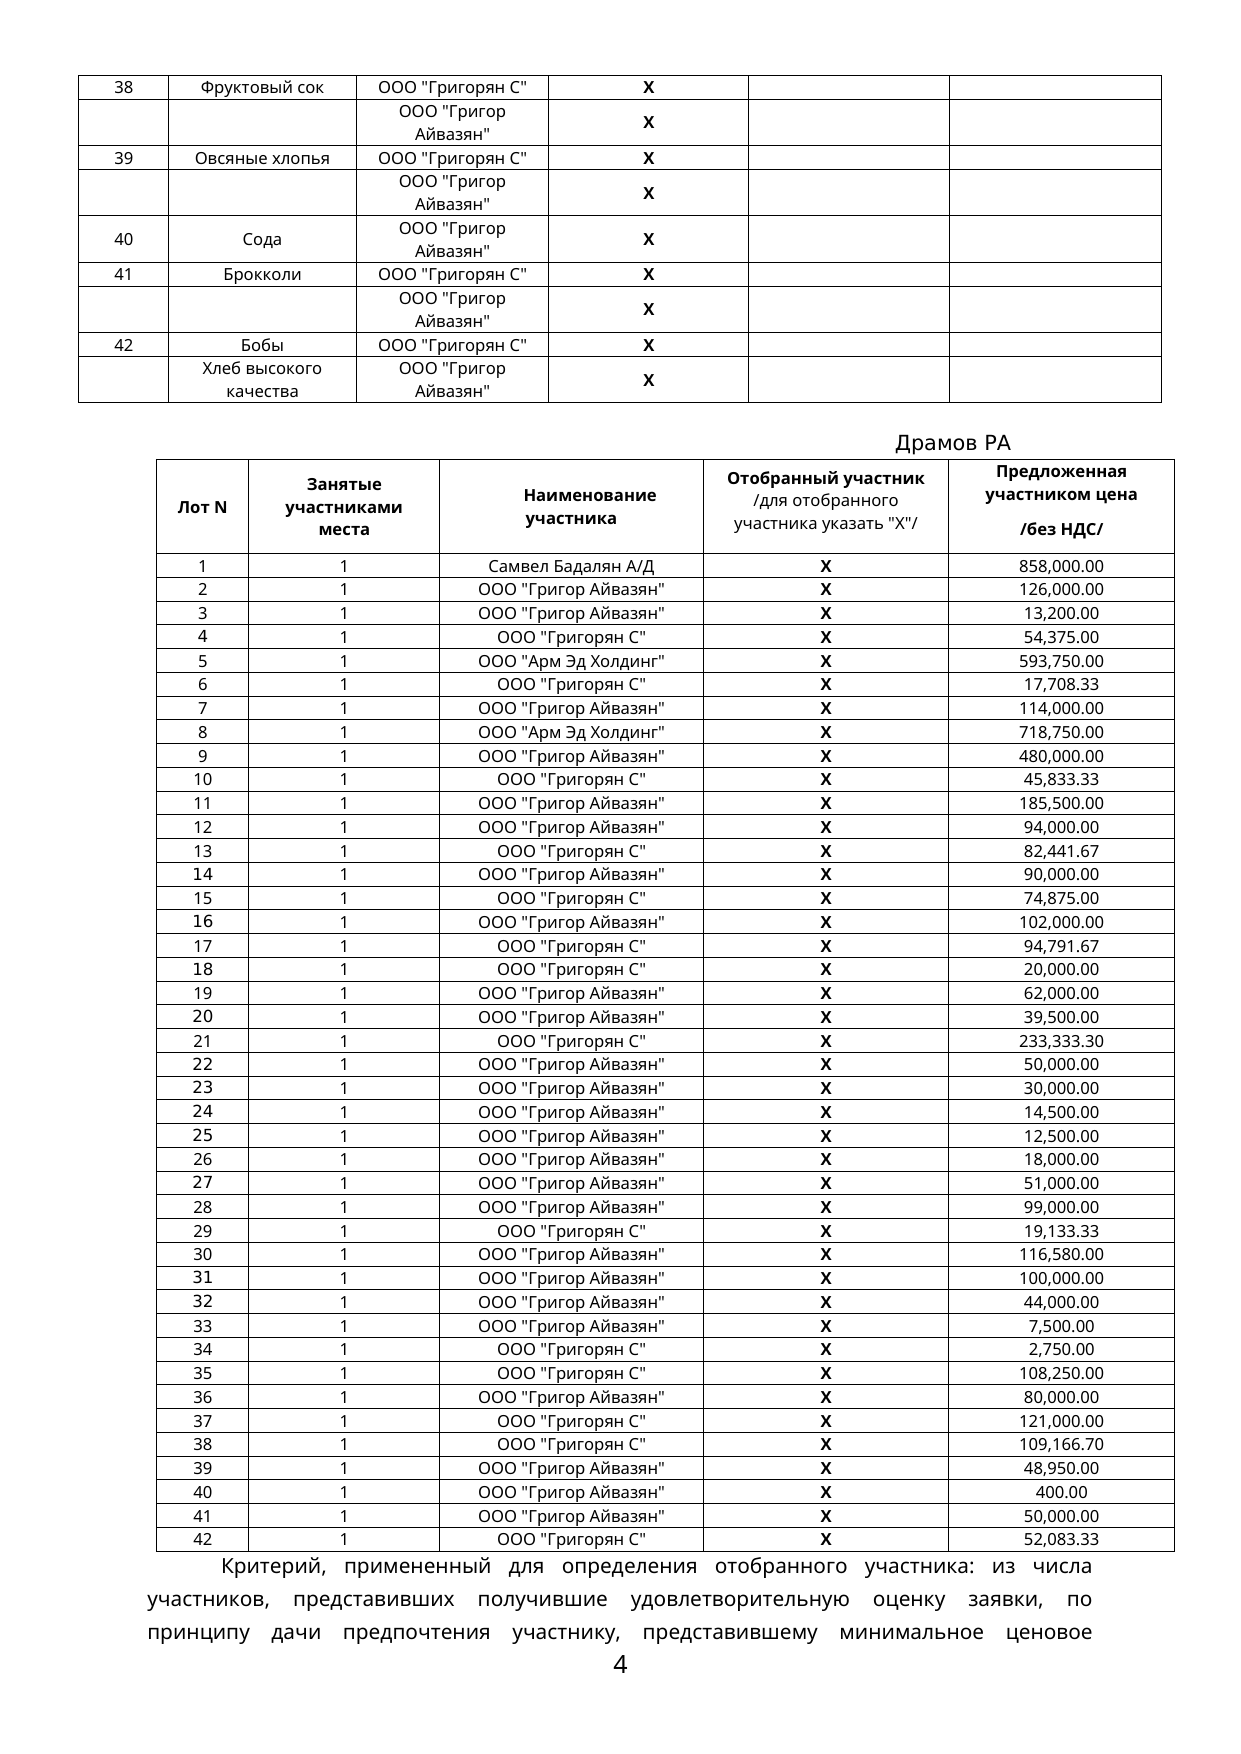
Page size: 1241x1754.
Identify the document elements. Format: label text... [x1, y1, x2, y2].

table_cell 29 [157, 1219, 248, 1242]
table_cell 36 [157, 1385, 248, 1408]
table_cell 1 [249, 768, 439, 791]
table_cell 1 [249, 1409, 439, 1432]
table_cell ООО "Григор Айвазян" [440, 1243, 703, 1266]
table_cell ООО "Григор Айвазян" [357, 287, 548, 332]
table_cell 1 [249, 815, 439, 838]
table_cell 23 [157, 1077, 248, 1099]
table_cell 94,791.67 [949, 934, 1174, 957]
table_cell 1 [249, 1243, 439, 1266]
table_cell 1 [249, 1148, 439, 1171]
table_cell [79, 357, 168, 402]
table_cell ООО "Григорян С" [357, 146, 548, 169]
table_cell ООО "Григор Айвазян" [440, 1195, 703, 1218]
table_cell ООО "Григор Айвазян" [357, 216, 548, 262]
table_cell [749, 76, 949, 99]
table_cell 858,000.00 [949, 554, 1174, 577]
table_cell 10 [157, 768, 248, 791]
table_cell ООО "Григор Айвазян" [440, 1457, 703, 1479]
table_cell [79, 287, 168, 332]
table_cell X [704, 982, 948, 1004]
table_cell 14 [157, 863, 248, 886]
table_cell [749, 216, 949, 262]
table_cell 13 [157, 839, 248, 862]
table_cell ООО "Григорян С" [440, 1338, 703, 1361]
table_cell X [704, 1457, 948, 1479]
table_cell 185,500.00 [949, 792, 1174, 814]
table_cell 42 [157, 1528, 248, 1551]
table_cell [950, 357, 1161, 402]
table_cell X [704, 1148, 948, 1171]
table_cell 34 [157, 1338, 248, 1361]
table_cell 62,000.00 [949, 982, 1174, 1004]
table_cell 1 [249, 982, 439, 1004]
table_cell X [549, 216, 748, 262]
table_cell 99,000.00 [949, 1195, 1174, 1218]
table_cell 1 [249, 1267, 439, 1289]
table_cell ООО "Григорян С" [440, 768, 703, 791]
table_cell X [704, 958, 948, 981]
table_cell 40 [157, 1480, 248, 1503]
table_cell 30,000.00 [949, 1077, 1174, 1099]
table_cell 22 [157, 1053, 248, 1076]
table_cell X [704, 792, 948, 814]
table_cell X [704, 1195, 948, 1218]
table_cell 50,000.00 [949, 1053, 1174, 1076]
table_cell 1 [249, 1314, 439, 1337]
table_cell 1 [249, 792, 439, 814]
table_cell ООО "Григор Айвазян" [440, 1077, 703, 1099]
table_cell ООО "Григорян С" [440, 887, 703, 909]
table_cell 12,500.00 [949, 1124, 1174, 1147]
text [147, 1552, 1093, 1645]
table_cell [749, 357, 949, 402]
table_header Предложенная участником цена /без НДС/ [949, 460, 1174, 553]
table_cell ООО "Григор Айвазян" [440, 1100, 703, 1123]
table_cell X [704, 1267, 948, 1289]
table_cell 1 [249, 602, 439, 624]
table_cell ООО "Григор Айвазян" [440, 910, 703, 933]
table_cell 82,441.67 [949, 839, 1174, 862]
table_cell 48,950.00 [949, 1457, 1174, 1479]
table_cell ООО "Григорян С" [440, 673, 703, 696]
table_cell [749, 146, 949, 169]
table_cell ООО "Григорян С" [440, 625, 703, 648]
table_cell ООО "Григор Айвазян" [440, 697, 703, 719]
table_cell Бобы [169, 333, 356, 356]
text Драмов РА [147, 431, 1011, 455]
table_cell 28 [157, 1195, 248, 1218]
table_cell 1 [249, 958, 439, 981]
table_cell 35 [157, 1362, 248, 1384]
table_cell 5 [157, 649, 248, 672]
table_header Отобранный участник /для отобранного участника указать "X"/ [704, 460, 948, 553]
table_cell 1 [249, 1195, 439, 1218]
table_cell ООО "Григор Айвазян" [440, 792, 703, 814]
table_cell 1 [249, 1077, 439, 1099]
table_cell ООО "Григорян С" [440, 1362, 703, 1384]
table_cell 30 [157, 1243, 248, 1266]
table_cell 18 [157, 958, 248, 981]
table_cell 1 [249, 1219, 439, 1242]
table_cell 1 [249, 910, 439, 933]
table_cell ООО "Григор Айвазян" [357, 357, 548, 402]
table_cell 108,250.00 [949, 1362, 1174, 1384]
table_cell X [704, 578, 948, 601]
table_cell ООО "Григор Айвазян" [440, 1480, 703, 1503]
table_cell ООО "Григор Айвазян" [440, 1267, 703, 1289]
table_cell X [549, 333, 748, 356]
table_cell [950, 146, 1161, 169]
table_cell [950, 216, 1161, 262]
table_cell X [704, 1100, 948, 1123]
table_cell 16 [157, 910, 248, 933]
table_cell 24 [157, 1100, 248, 1123]
table_cell ООО "Григорян С" [357, 333, 548, 356]
table_cell [950, 100, 1161, 145]
table_cell 1 [249, 554, 439, 577]
table_cell 1 [249, 1124, 439, 1147]
table_cell ООО "Григорян С" [440, 958, 703, 981]
table_header Лот N [157, 460, 248, 553]
table_cell 50,000.00 [949, 1504, 1174, 1527]
table_cell X [704, 1029, 948, 1052]
table_cell X [704, 910, 948, 933]
table_cell 116,580.00 [949, 1243, 1174, 1266]
table_cell ООО "Григорян С" [440, 934, 703, 957]
table_cell 1 [249, 1290, 439, 1313]
table_cell ООО "Григор Айвазян" [440, 1005, 703, 1028]
table_cell X [704, 1385, 948, 1408]
table_cell 21 [157, 1029, 248, 1052]
table_cell X [549, 146, 748, 169]
table_cell 1 [249, 1457, 439, 1479]
table_cell [950, 287, 1161, 332]
table_cell 18,000.00 [949, 1148, 1174, 1171]
table_cell [749, 333, 949, 356]
table_header Занятые участниками места [249, 460, 439, 553]
table_cell 1 [249, 744, 439, 767]
table_cell X [704, 1409, 948, 1432]
table_cell X [704, 887, 948, 909]
table_cell X [704, 554, 948, 577]
table_cell X [704, 1480, 948, 1503]
table_cell X [704, 744, 948, 767]
table_cell 1 [249, 863, 439, 886]
table_cell 51,000.00 [949, 1172, 1174, 1194]
table_cell X [549, 287, 748, 332]
table_cell 1 [249, 1100, 439, 1123]
table_cell 1 [249, 625, 439, 648]
table_cell 1 [249, 839, 439, 862]
table_cell 25 [157, 1124, 248, 1147]
table_cell [749, 287, 949, 332]
table_cell 39,500.00 [949, 1005, 1174, 1028]
table_cell 2 [157, 578, 248, 601]
table_cell 39 [157, 1457, 248, 1479]
table_cell 14,500.00 [949, 1100, 1174, 1123]
table_cell 20,000.00 [949, 958, 1174, 981]
table_cell 480,000.00 [949, 744, 1174, 767]
table_cell 8 [157, 720, 248, 743]
table_cell 12 [157, 815, 248, 838]
table_cell [79, 100, 168, 145]
table_cell 94,000.00 [949, 815, 1174, 838]
table_cell 1 [249, 1433, 439, 1456]
table_cell X [549, 170, 748, 215]
table_cell X [704, 1314, 948, 1337]
table_cell 13,200.00 [949, 602, 1174, 624]
table_cell ООО "Григор Айвазян" [440, 1314, 703, 1337]
table_cell X [704, 1362, 948, 1384]
table_cell 27 [157, 1172, 248, 1194]
table_cell 1 [249, 578, 439, 601]
table_cell X [704, 863, 948, 886]
table_cell ООО "Григор Айвазян" [440, 1385, 703, 1408]
table_cell 26 [157, 1148, 248, 1171]
table_header Наименование участника [440, 460, 703, 553]
table_cell [749, 170, 949, 215]
table_cell 17 [157, 934, 248, 957]
table_cell 38 [79, 76, 168, 99]
table_cell 38 [157, 1433, 248, 1456]
table_cell X [704, 649, 948, 672]
table_cell X [704, 1172, 948, 1194]
table_cell Сода [169, 216, 356, 262]
table_cell [950, 170, 1161, 215]
table_cell 109,166.70 [949, 1433, 1174, 1456]
table_cell 39 [79, 146, 168, 169]
table_cell 80,000.00 [949, 1385, 1174, 1408]
table_cell [950, 76, 1161, 99]
table_cell 114,000.00 [949, 697, 1174, 719]
table_cell X [704, 768, 948, 791]
table_cell X [704, 1005, 948, 1028]
table_cell [169, 287, 356, 332]
table_cell X [704, 1433, 948, 1456]
table_cell X [704, 1338, 948, 1361]
table_cell ООО "Григор Айвазян" [440, 863, 703, 886]
table_cell 19 [157, 982, 248, 1004]
table_cell 9 [157, 744, 248, 767]
table_cell 54,375.00 [949, 625, 1174, 648]
table_cell 17,708.33 [949, 673, 1174, 696]
table_cell ООО "Григор Айвазян" [440, 744, 703, 767]
table_cell ООО "Григорян С" [440, 839, 703, 862]
table_cell 32 [157, 1290, 248, 1313]
table_cell [169, 100, 356, 145]
table_cell ООО "Григор Айвазян" [440, 1504, 703, 1527]
table_cell 37 [157, 1409, 248, 1432]
table_cell 102,000.00 [949, 910, 1174, 933]
table_cell X [704, 934, 948, 957]
table_cell ООО "Григорян С" [440, 1029, 703, 1052]
table_cell Самвел Бадалян А/Д [440, 554, 703, 577]
table_cell 3 [157, 602, 248, 624]
table_cell 2,750.00 [949, 1338, 1174, 1361]
table_cell 233,333.30 [949, 1029, 1174, 1052]
table_cell 44,000.00 [949, 1290, 1174, 1313]
table_cell X [704, 1077, 948, 1099]
table_cell 1 [249, 720, 439, 743]
table_cell X [704, 815, 948, 838]
table_cell X [704, 697, 948, 719]
table_cell 1 [249, 673, 439, 696]
table_cell 41 [157, 1504, 248, 1527]
table_cell X [704, 1290, 948, 1313]
table_cell 1 [249, 1053, 439, 1076]
table_cell X [549, 357, 748, 402]
table_cell Овсяные хлопья [169, 146, 356, 169]
table_cell ООО "Григорян С" [440, 1219, 703, 1242]
table_cell 42 [79, 333, 168, 356]
table_cell [169, 170, 356, 215]
table_cell ООО "Григор Айвазян" [440, 602, 703, 624]
table_cell 7,500.00 [949, 1314, 1174, 1337]
table_cell ООО "Григорян С" [357, 76, 548, 99]
table_cell X [704, 1528, 948, 1551]
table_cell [357, 100, 548, 145]
table_cell ООО "Григорян С" [357, 263, 548, 286]
table_cell 74,875.00 [949, 887, 1174, 909]
table_cell ООО "Арм Эд Холдинг" [440, 720, 703, 743]
table_cell 7 [157, 697, 248, 719]
table_cell X [704, 720, 948, 743]
table_cell 1 [249, 697, 439, 719]
table_cell X [704, 1219, 948, 1242]
table_cell 6 [157, 673, 248, 696]
table_cell X [704, 1124, 948, 1147]
table_cell [950, 333, 1161, 356]
table_cell 1 [249, 1385, 439, 1408]
table_cell 1 [249, 1338, 439, 1361]
table_cell X [704, 673, 948, 696]
table_cell X [704, 1243, 948, 1266]
table_cell 126,000.00 [949, 578, 1174, 601]
table_cell ООО "Григор Айвазян" [440, 1172, 703, 1194]
table_cell 20 [157, 1005, 248, 1028]
table_cell 1 [157, 554, 248, 577]
table_cell 1 [249, 649, 439, 672]
table_cell X [704, 1504, 948, 1527]
table_cell 400.00 [949, 1480, 1174, 1503]
table_cell 100,000.00 [949, 1267, 1174, 1289]
table_cell ООО "Григор Айвазян" [440, 815, 703, 838]
table_cell X [704, 1053, 948, 1076]
table_cell X [549, 100, 748, 145]
table_cell 1 [249, 1029, 439, 1052]
table_cell ООО "Григор Айвазян" [357, 170, 548, 215]
table_cell 121,000.00 [949, 1409, 1174, 1432]
table_cell 90,000.00 [949, 863, 1174, 886]
table_cell 1 [249, 1504, 439, 1527]
table_cell ООО "Григор Айвазян" [440, 1124, 703, 1147]
table_cell 11 [157, 792, 248, 814]
table_cell ООО "Арм Эд Холдинг" [440, 649, 703, 672]
table_cell 45,833.33 [949, 768, 1174, 791]
table_cell X [549, 263, 748, 286]
table_cell 19,133.33 [949, 1219, 1174, 1242]
table_cell 40 [79, 216, 168, 262]
table_cell 1 [249, 1528, 439, 1551]
table_cell [79, 170, 168, 215]
table_cell 593,750.00 [949, 649, 1174, 672]
table_cell ООО "Григор Айвазян" [440, 1053, 703, 1076]
table_cell Хлеб высокого качества [169, 357, 356, 402]
table_cell Фруктовый сок [169, 76, 356, 99]
table_cell 33 [157, 1314, 248, 1337]
table_cell 4 [157, 625, 248, 648]
table_cell 1 [249, 1362, 439, 1384]
table_cell X [549, 76, 748, 99]
table_cell ООО "Григорян С" [440, 1409, 703, 1432]
table_cell [749, 263, 949, 286]
table_cell ООО "Григорян С" [440, 1528, 703, 1551]
table_cell X [704, 839, 948, 862]
table_cell 1 [249, 887, 439, 909]
table_cell ООО "Григор Айвазян" [440, 1290, 703, 1313]
table_cell [749, 100, 949, 145]
table_cell 1 [249, 1172, 439, 1194]
table_cell ООО "Григор Айвазян" [440, 982, 703, 1004]
table_cell ООО "Григор Айвазян" [440, 578, 703, 601]
table_cell 15 [157, 887, 248, 909]
table_cell 31 [157, 1267, 248, 1289]
table_cell X [704, 625, 948, 648]
table_cell X [704, 602, 948, 624]
table_cell [950, 263, 1161, 286]
table_cell 52,083.33 [949, 1528, 1174, 1551]
table_cell 1 [249, 1480, 439, 1503]
table_cell 1 [249, 934, 439, 957]
table_cell ООО "Григор Айвазян" [440, 1148, 703, 1171]
table_cell ООО "Григорян С" [440, 1433, 703, 1456]
table_cell Брокколи [169, 263, 356, 286]
table_cell 1 [249, 1005, 439, 1028]
table_cell 41 [79, 263, 168, 286]
table_cell 718,750.00 [949, 720, 1174, 743]
